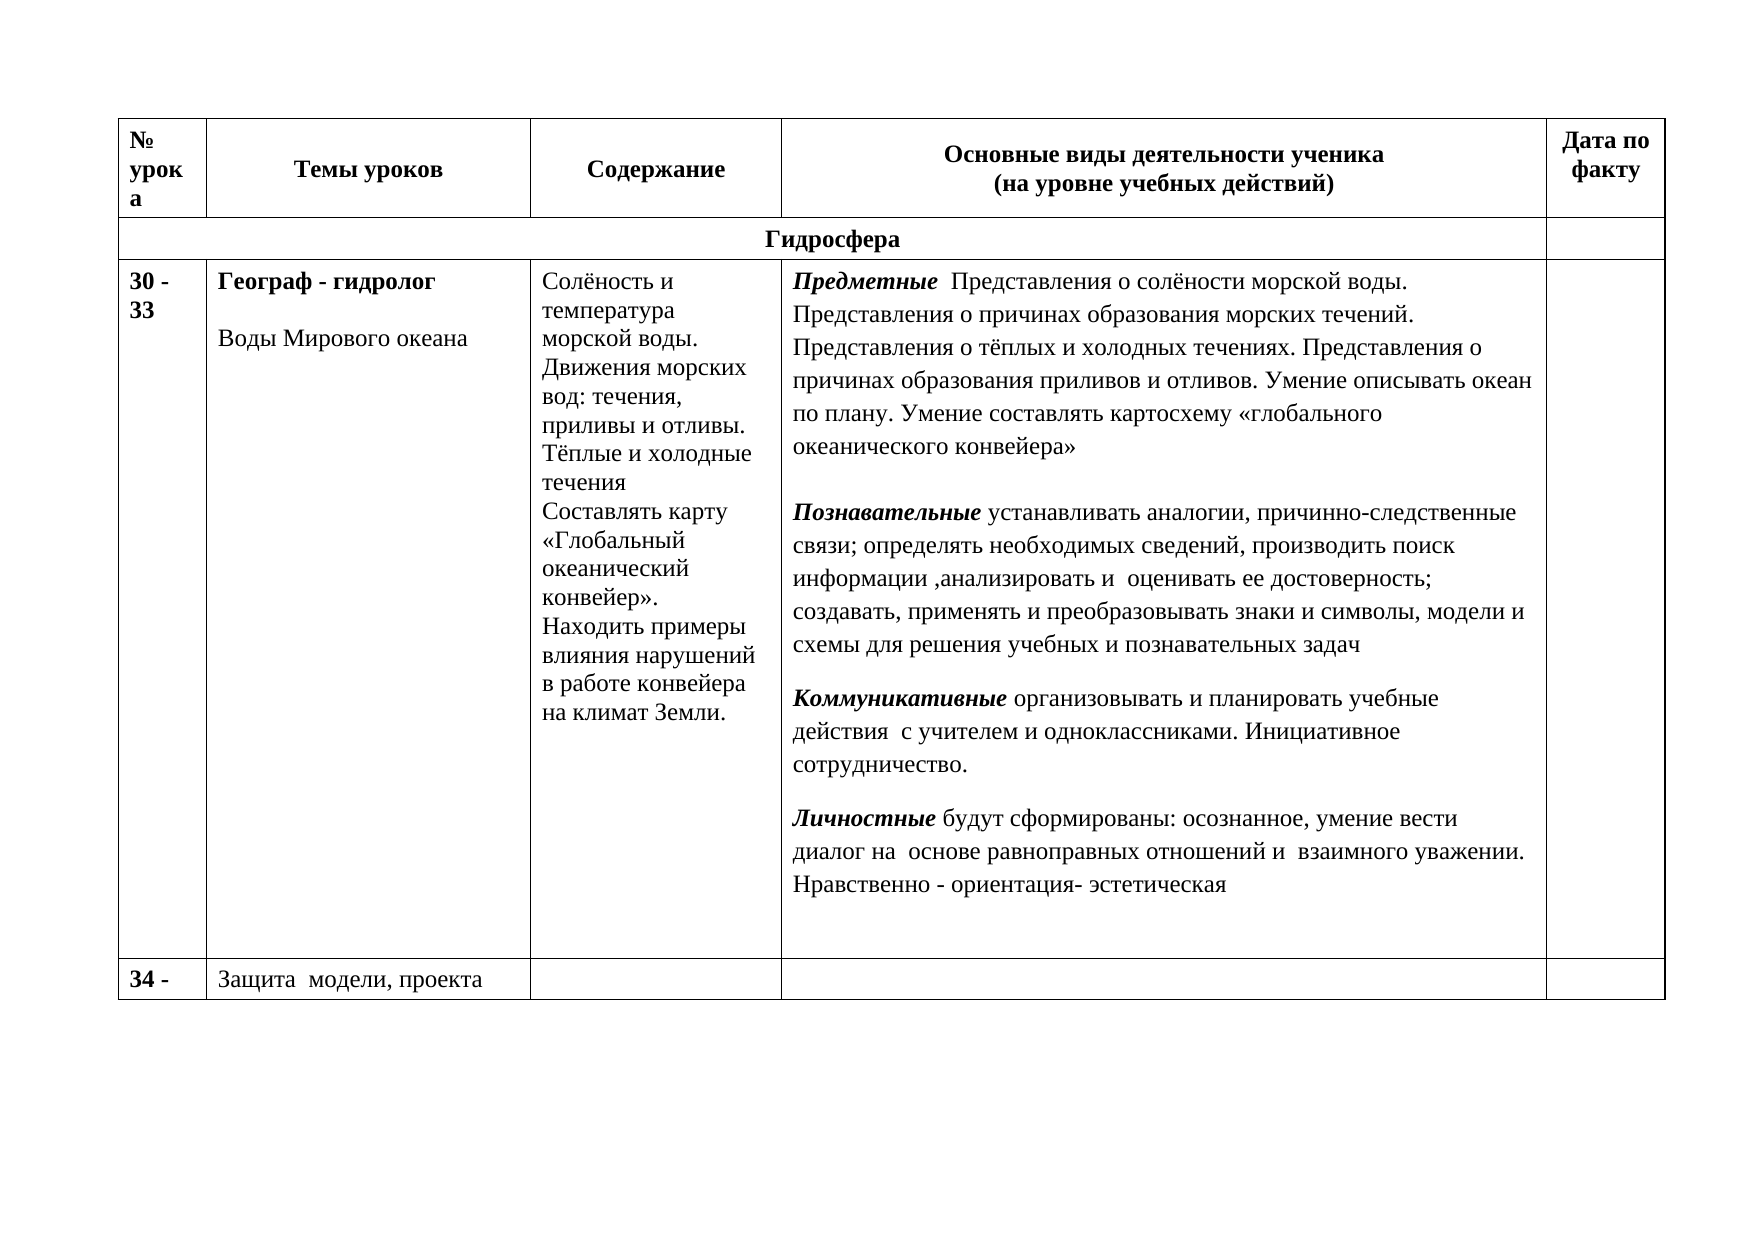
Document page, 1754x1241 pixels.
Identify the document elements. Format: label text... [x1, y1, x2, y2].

table_header Темы уроков [207, 119, 530, 217]
table_cell Географ - гидролог Воды Мирового океана [207, 260, 530, 957]
table_header № урока [119, 119, 206, 217]
table_cell [782, 959, 1546, 999]
table_header Основные виды деятельности ученика (на уровне учебных действий) [782, 119, 1546, 217]
table_cell [1547, 260, 1664, 957]
table_header Содержание [531, 119, 781, 217]
table_cell [1547, 959, 1664, 999]
table_cell [1547, 218, 1664, 259]
table_cell 34 - [119, 959, 206, 999]
table_cell 30 - 33 [119, 260, 206, 957]
table_cell Предметные Представления о солёности морской воды. Представления о причинах образования морских течений. Представления о тёплых и холодных течениях. Представления о причинах образования приливов и отливов. Умение описывать океан по плану. Умение составлять картосхему «глобального океанического конвейера» Познавательные устанавливать аналогии, причинно-следственные связи; определять необходимых сведений, производить поиск информации ,анализировать и оценивать ее достоверность; создавать, применять и преобразовывать знаки и символы, модели и схемы для решения учебных и познавательных задач Коммуникативные организовывать и планировать учебные действия с учителем и одноклассниками. Инициативное сотрудничество. Личностные будут сформированы: осознанное, умение вести диалог на основе равноправных отношений и взаимного уважении. Нравственно - ориентация- эстетическая [782, 260, 1546, 957]
table_cell Защита модели, проекта [207, 959, 530, 999]
table_cell [531, 959, 781, 999]
table_header Дата по факту [1547, 119, 1664, 217]
table_cell Гидросфера [119, 218, 1546, 259]
table_cell Солёность и температура морской воды. Движения морских вод: течения, приливы и отливы. Тёплые и холодные течения Составлять карту «Глобальный океанический конвейер». Находить примеры влияния нарушений в работе конвейера на климат Земли. [531, 260, 781, 957]
